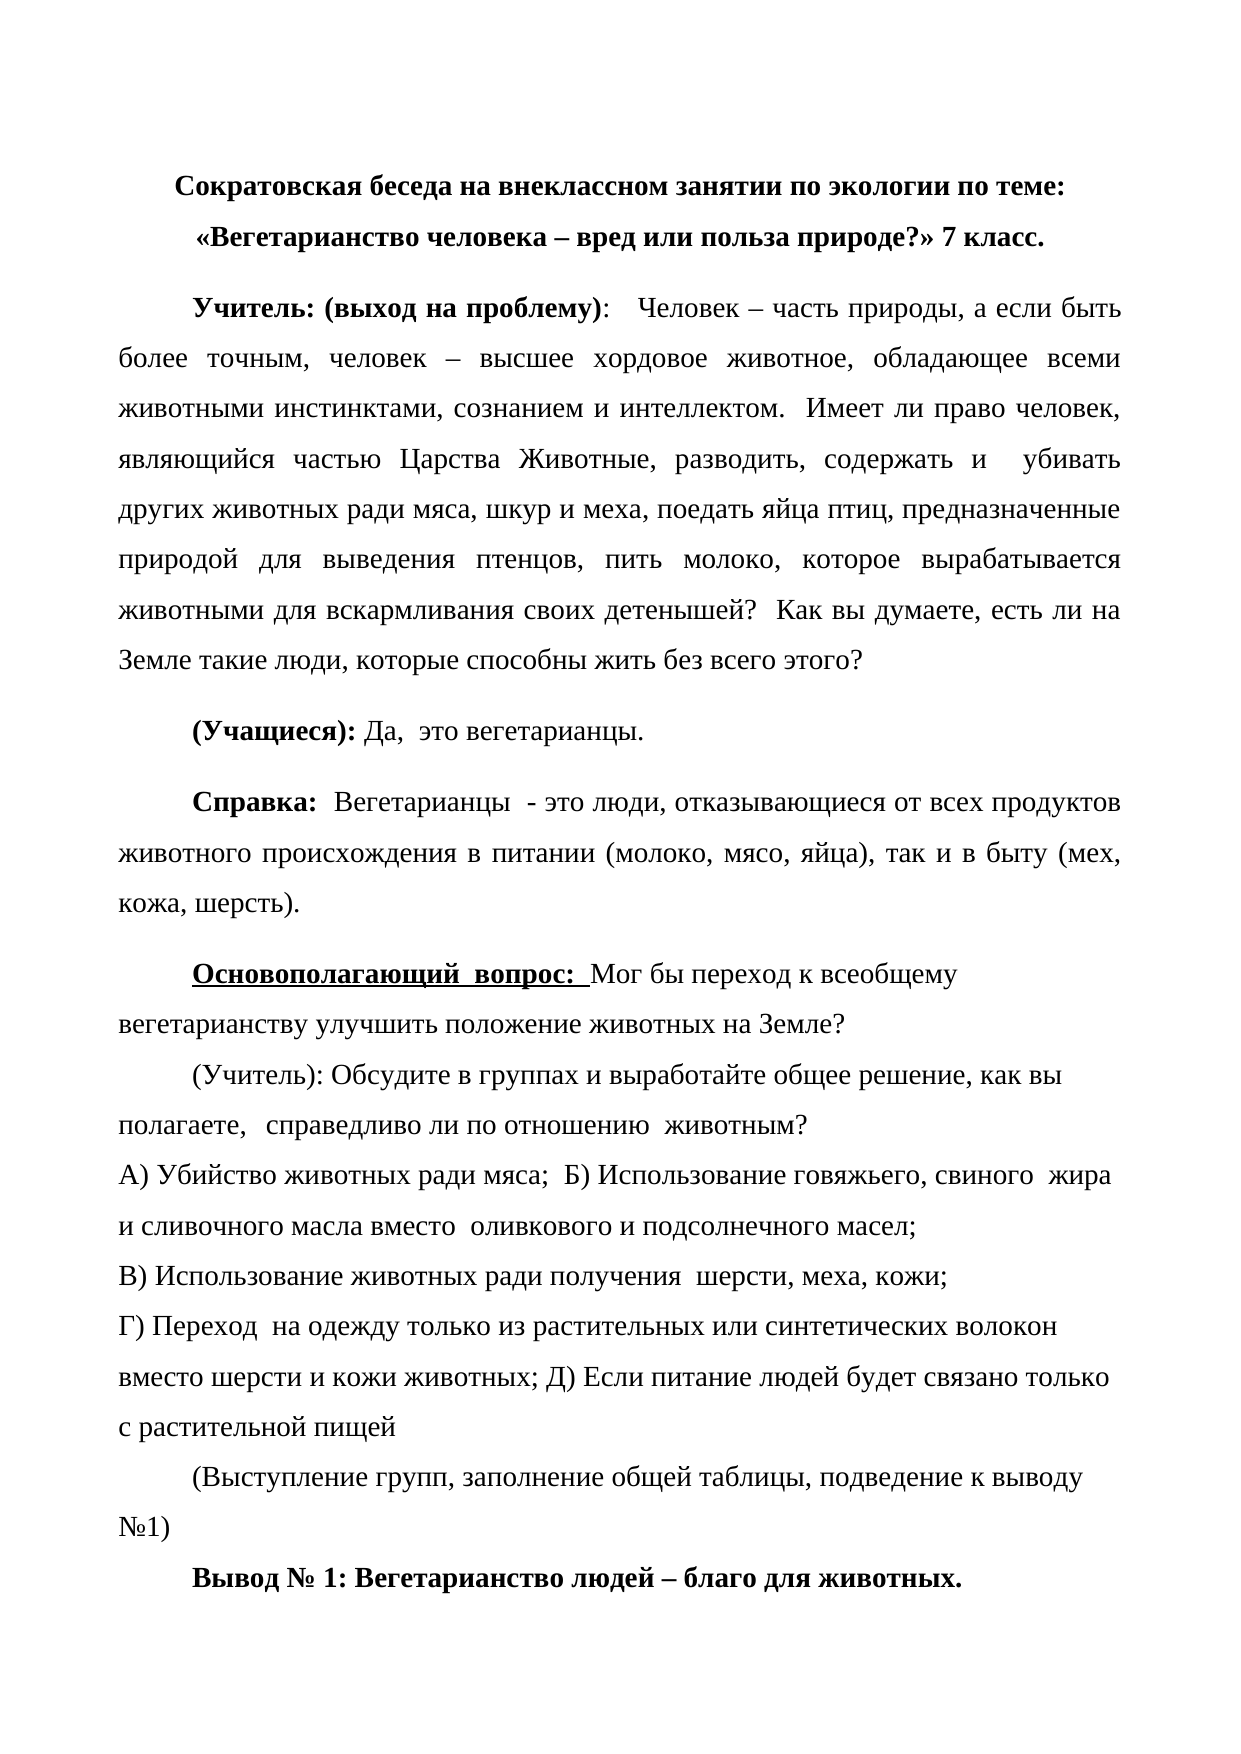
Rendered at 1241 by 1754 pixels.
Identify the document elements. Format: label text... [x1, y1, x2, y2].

text Справка: Вегетарианцы - это люди, отказывающиеся от всех продуктов животного происхождения в питании (молоко, мясо, яйца), так и в быту (мех, кожа, шерсть). [118, 784, 1122, 918]
text (Учитель): Обсудите в группах и выработайте общее решение, как вы полагаете, справедливо ли по отношению животным? [118, 1057, 1122, 1141]
text Учитель: (выход на проблему): Человек – часть природы, а если быть более точным, человек – высшее хордовое животное, обладающее всеми животными инстинктами, сознанием и интеллектом. Имеет ли право человек, являющийся частью Царства Животные, разводить, содержать и убивать других животных ради мяса, шкур и меха, поедать яйца птиц, предназначенные природой для выведения птенцов, пить молоко, которое вырабатывается животными для вскармливания своих детенышей? Как вы думаете, есть ли на Земле такие люди, которые способны жить без всего этого? [118, 290, 1122, 676]
text Основополагающий вопрос: Мог бы переход к всеобщему вегетарианству улучшить положение животных на Земле? [118, 956, 1122, 1040]
text (Выступление групп, заполнение общей таблицы, подведение к выводу №1) [118, 1459, 1122, 1543]
text Вывод № 1: Вегетарианство людей – благо для животных. [118, 1560, 1122, 1593]
text (Учащиеся): Да, это вегетарианцы. [118, 713, 1122, 747]
text А) Убийство животных ради мяса; Б) Использование говяжьего, свиного жира и сливочного масла вместо оливкового и подсолнечного масел; [118, 1157, 1122, 1241]
text Сократовская беседа на внеклассном занятии по экологии по теме: «Вегетарианство человека – вред или польза природе?» 7 класс. [118, 168, 1122, 252]
text Г) Переход на одежду только из растительных или синтетических волокон вместо шерсти и кожи животных; Д) Если питание людей будет связано только с растительной пищей [118, 1308, 1122, 1442]
text В) Использование животных ради получения шерсти, меха, кожи; [118, 1258, 1122, 1292]
